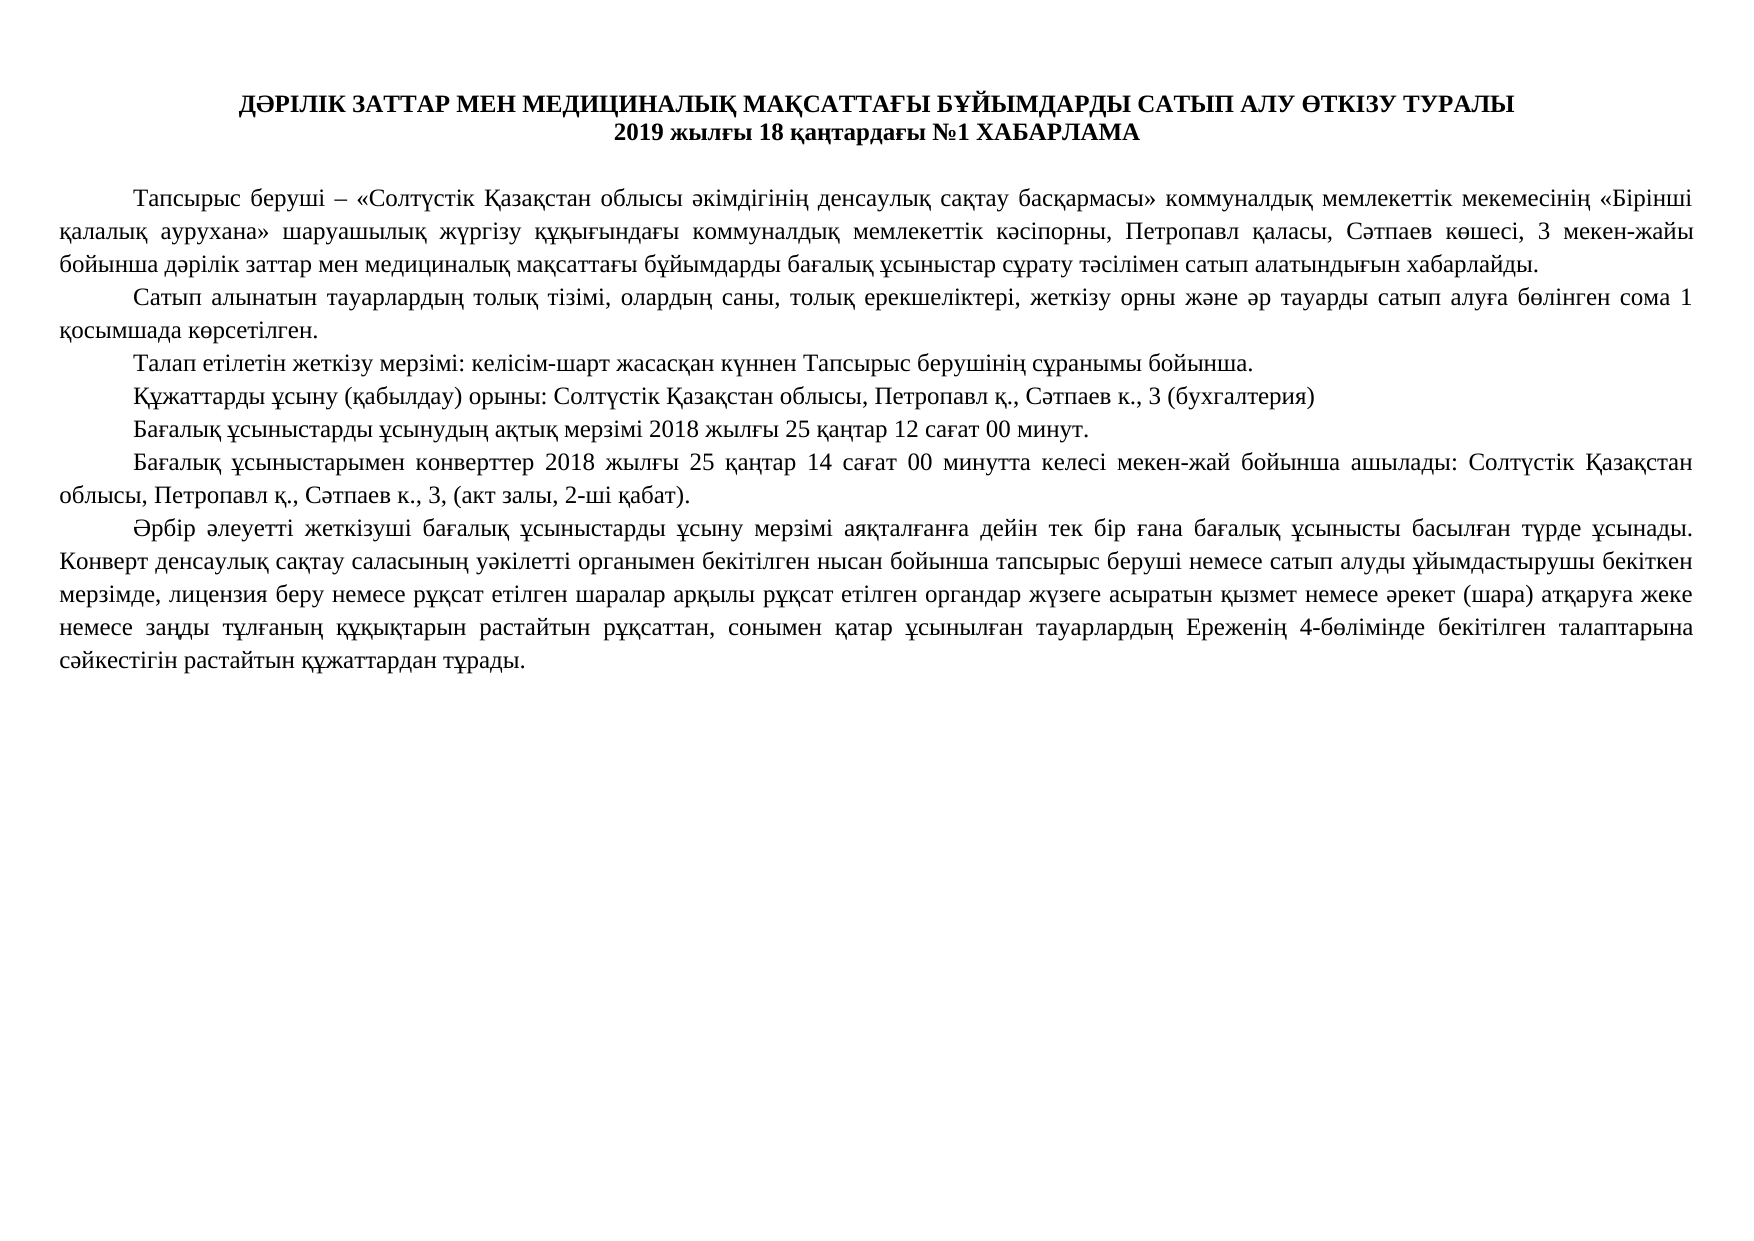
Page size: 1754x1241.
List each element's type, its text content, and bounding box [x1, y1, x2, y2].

text Бағалық ұсыныстарымен конверттер 2018 жылғы 25 қаңтар 14 сағат 00 минутта келесі мекен-жай бойынша ашылады: Солтүстік Қазақстан облысы, Петропавл қ., Сәтпаев к., 3, (акт залы, 2-ші қабат). [59, 447, 1695, 509]
text Әрбір әлеуетті жеткізуші бағалық ұсыныстарды ұсыну мерзімі аяқталғанға дейін тек бір ғана бағалық ұсынысты басылған түрде ұсынады. Конверт денсаулық сақтау саласының уәкілетті органымен бекітілген нысан бойынша тапсырыс беруші немесе сатып алуды ұйымдастырушы бекіткен мерзімде, лицензия беру немесе рұқсат етілген шаралар арқылы рұқсат етілген органдар жүзеге асыратын қызмет немесе әрекет (шара) атқаруға жеке немесе заңды тұлғаның құқықтарын растайтын рұқсаттан, сонымен қатар ұсынылған тауарлардың Ереженің 4-бөлімінде бекітілген талаптарына сәйкестігін растайтын құжаттардан тұрады. [59, 513, 1695, 674]
text ДӘРІЛІК ЗАТТАР МЕН МЕДИЦИНАЛЫҚ МАҚСАТТАҒЫ БҰЙЫМДАРДЫ САТЫП АЛУ ӨТКІЗУ ТУРАЛЫ [59, 89, 1695, 117]
text Тапсырыс беруші – «Солтүстік Қазақстан облысы әкімдігінің денсаулық сақтау басқармасы» коммуналдық мемлекеттік мекемесінің «Бірінші қалалық аурухана» шаруашылық жүргізу құқығындағы коммуналдық мемлекеттік кәсіпорны, Петропавл қаласы, Сәтпаев көшесі, 3 мекен-жайы бойынша дәрілік заттар мен медициналық мақсаттағы бұйымдарды бағалық ұсыныстар сұрату тәсілімен сатып алатындығын хабарлайды. [59, 183, 1695, 278]
text Бағалық ұсыныстарды ұсынудың ақтық мерзімі 2018 жылғы 25 қаңтар 12 сағат 00 минут. [59, 414, 1695, 443]
text Талап етілетін жеткізу мерзімі: келісім-шарт жасасқан күннен Тапсырыс берушінің сұранымы бойынша. [59, 348, 1695, 377]
text 2019 жылғы 18 қаңтардағы №1 ХАБАРЛАМА [59, 117, 1695, 146]
text Құжаттарды ұсыну (қабылдау) орыны: Солтүстік Қазақстан облысы, Петропавл қ., Сәтпаев к., 3 (бухгалтерия) [59, 381, 1695, 410]
text Сатып алынатын тауарлардың толық тізімі, олардың саны, толық ерекшеліктері, жеткізу орны және әр тауарды сатып алуға бөлінген сома 1 қосымшада көрсетілген. [59, 282, 1695, 344]
